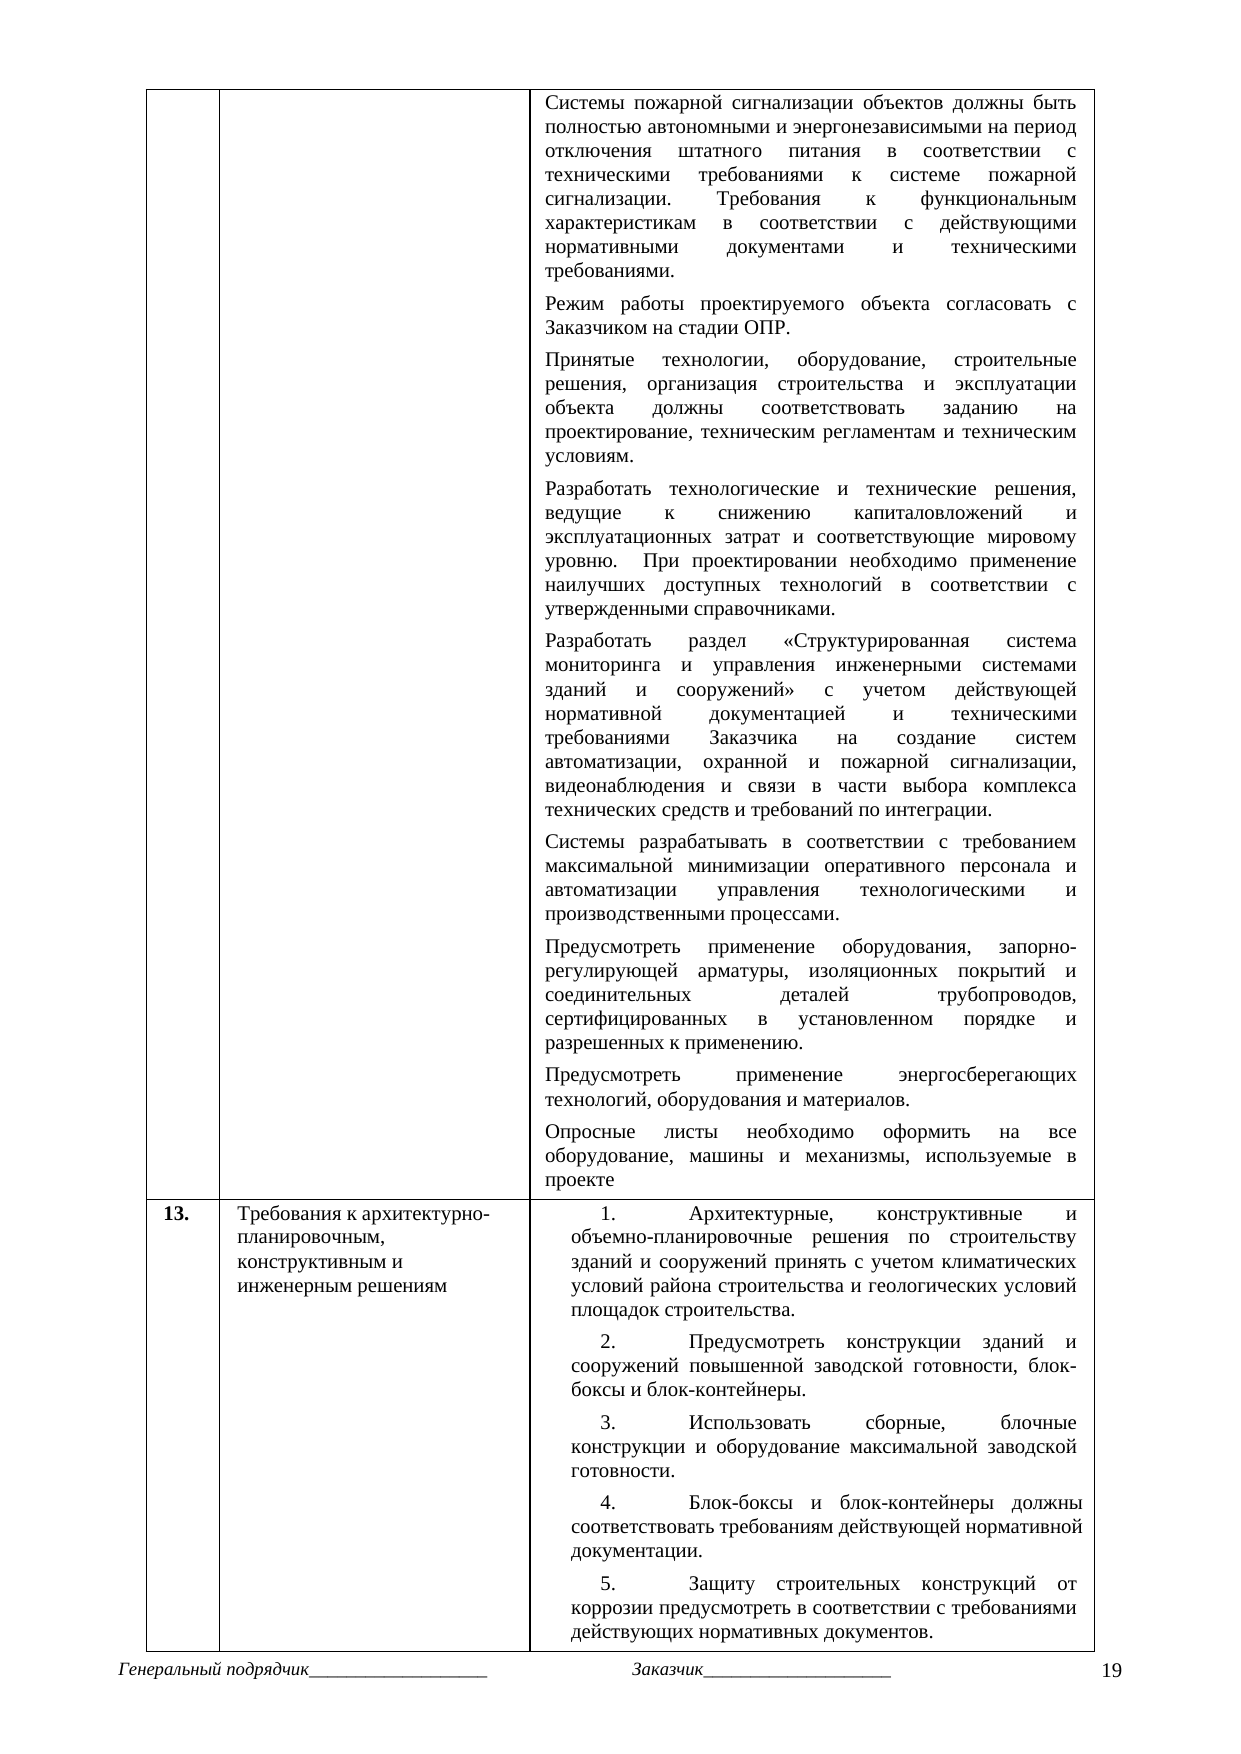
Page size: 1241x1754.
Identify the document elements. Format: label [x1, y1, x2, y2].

table_cell [531, 1200, 1094, 1651]
table_cell [147, 1200, 219, 1651]
table_cell [220, 90, 529, 1199]
table_cell [220, 1200, 529, 1651]
table_cell [531, 90, 1094, 1199]
table_cell [147, 90, 219, 1199]
